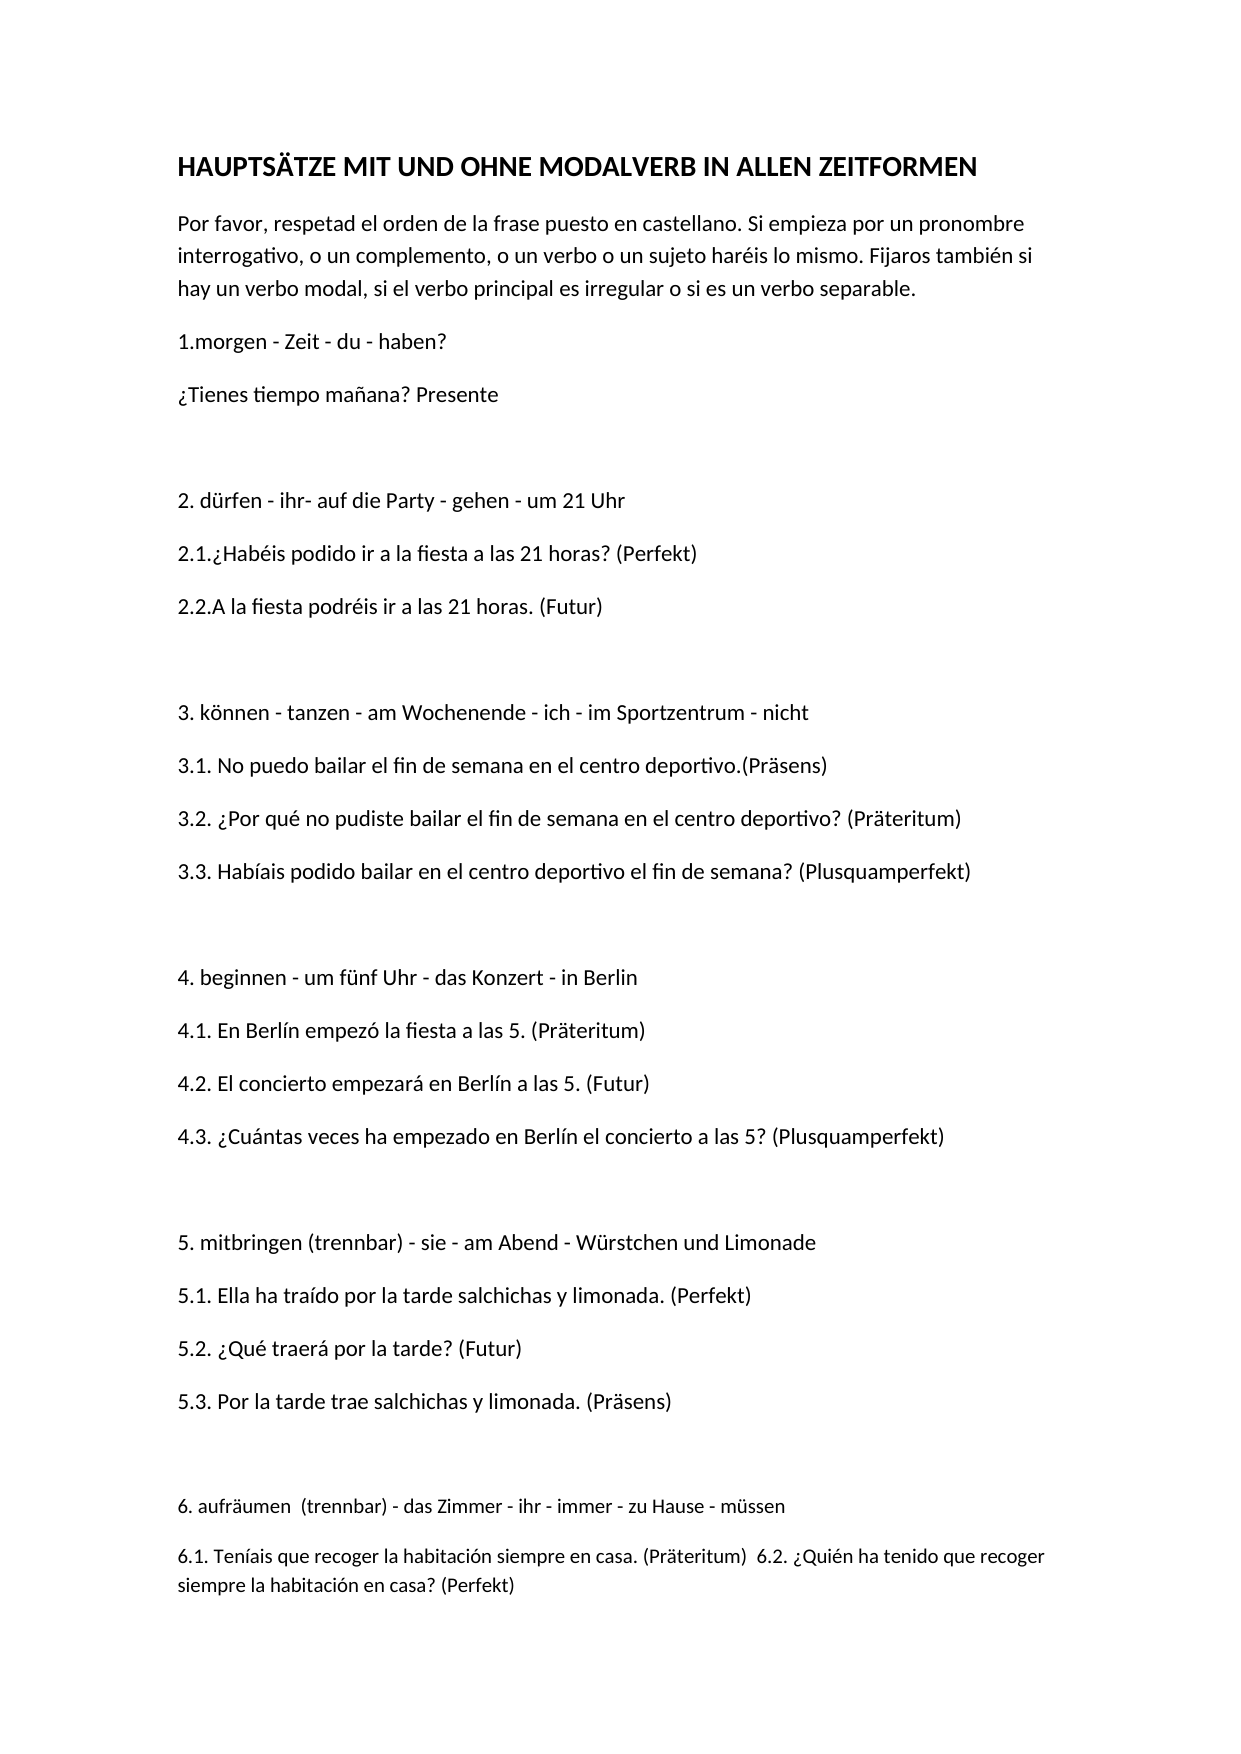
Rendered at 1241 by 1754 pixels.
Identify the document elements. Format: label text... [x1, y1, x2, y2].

text 3.1. No puedo bailar el fin de semana en el centro deportivo.(Präsens) [177, 751, 1063, 779]
text HAUPTSÄTZE MIT UND OHNE MODALVERB IN ALLEN ZEITFORMEN [177, 148, 1063, 183]
text 6. aufräumen (trennbar) - das Zimmer - ihr - immer - zu Hause - müssen [177, 1493, 1063, 1519]
text Por favor, respetad el orden de la frase puesto en castellano. Si empieza por un pronombre interrogativo, o un complemento, o un verbo o un sujeto haréis lo mismo. Fijaros también si hay un verbo modal, si el verbo principal es irregular o si es un verbo separable. [177, 209, 1063, 302]
text 3.3. Habíais podido bailar en el centro deportivo el fin de semana? (Plusquamperfekt) [177, 857, 1063, 885]
text 4.2. El concierto empezará en Berlín a las 5. (Futur) [177, 1069, 1063, 1097]
text 3.2. ¿Por qué no pudiste bailar el fin de semana en el centro deportivo? (Präteritum) [177, 804, 1063, 832]
text 5. mitbringen (trennbar) - sie - am Abend - Würstchen und Limonade [177, 1228, 1063, 1256]
text ¿Tienes tiempo mañana? Presente [177, 380, 1063, 408]
text 2.1.¿Habéis podido ir a la fiesta a las 21 horas? (Perfekt) [177, 539, 1063, 567]
text 4.3. ¿Cuántas veces ha empezado en Berlín el concierto a las 5? (Plusquamperfekt) [177, 1122, 1063, 1150]
text 6.1. Teníais que recoger la habitación siempre en casa. (Präteritum) 6.2. ¿Quién ha tenido que recoger siempre la habitación en casa? (Perfekt) [177, 1543, 1063, 1598]
text 2. dürfen - ihr- auf die Party - gehen - um 21 Uhr [177, 486, 1063, 514]
text 1.morgen - Zeit - du - haben? [177, 327, 1063, 355]
text 5.2. ¿Qué traerá por la tarde? (Futur) [177, 1334, 1063, 1362]
text 4.1. En Berlín empezó la fiesta a las 5. (Präteritum) [177, 1016, 1063, 1044]
text 3. können - tanzen - am Wochenende - ich - im Sportzentrum - nicht [177, 698, 1063, 726]
text 4. beginnen - um fünf Uhr - das Konzert - in Berlin [177, 963, 1063, 991]
text 5.1. Ella ha traído por la tarde salchichas y limonada. (Perfekt) [177, 1281, 1063, 1309]
text 2.2.A la fiesta podréis ir a las 21 horas. (Futur) [177, 592, 1063, 620]
text 5.3. Por la tarde trae salchichas y limonada. (Präsens) [177, 1387, 1063, 1415]
